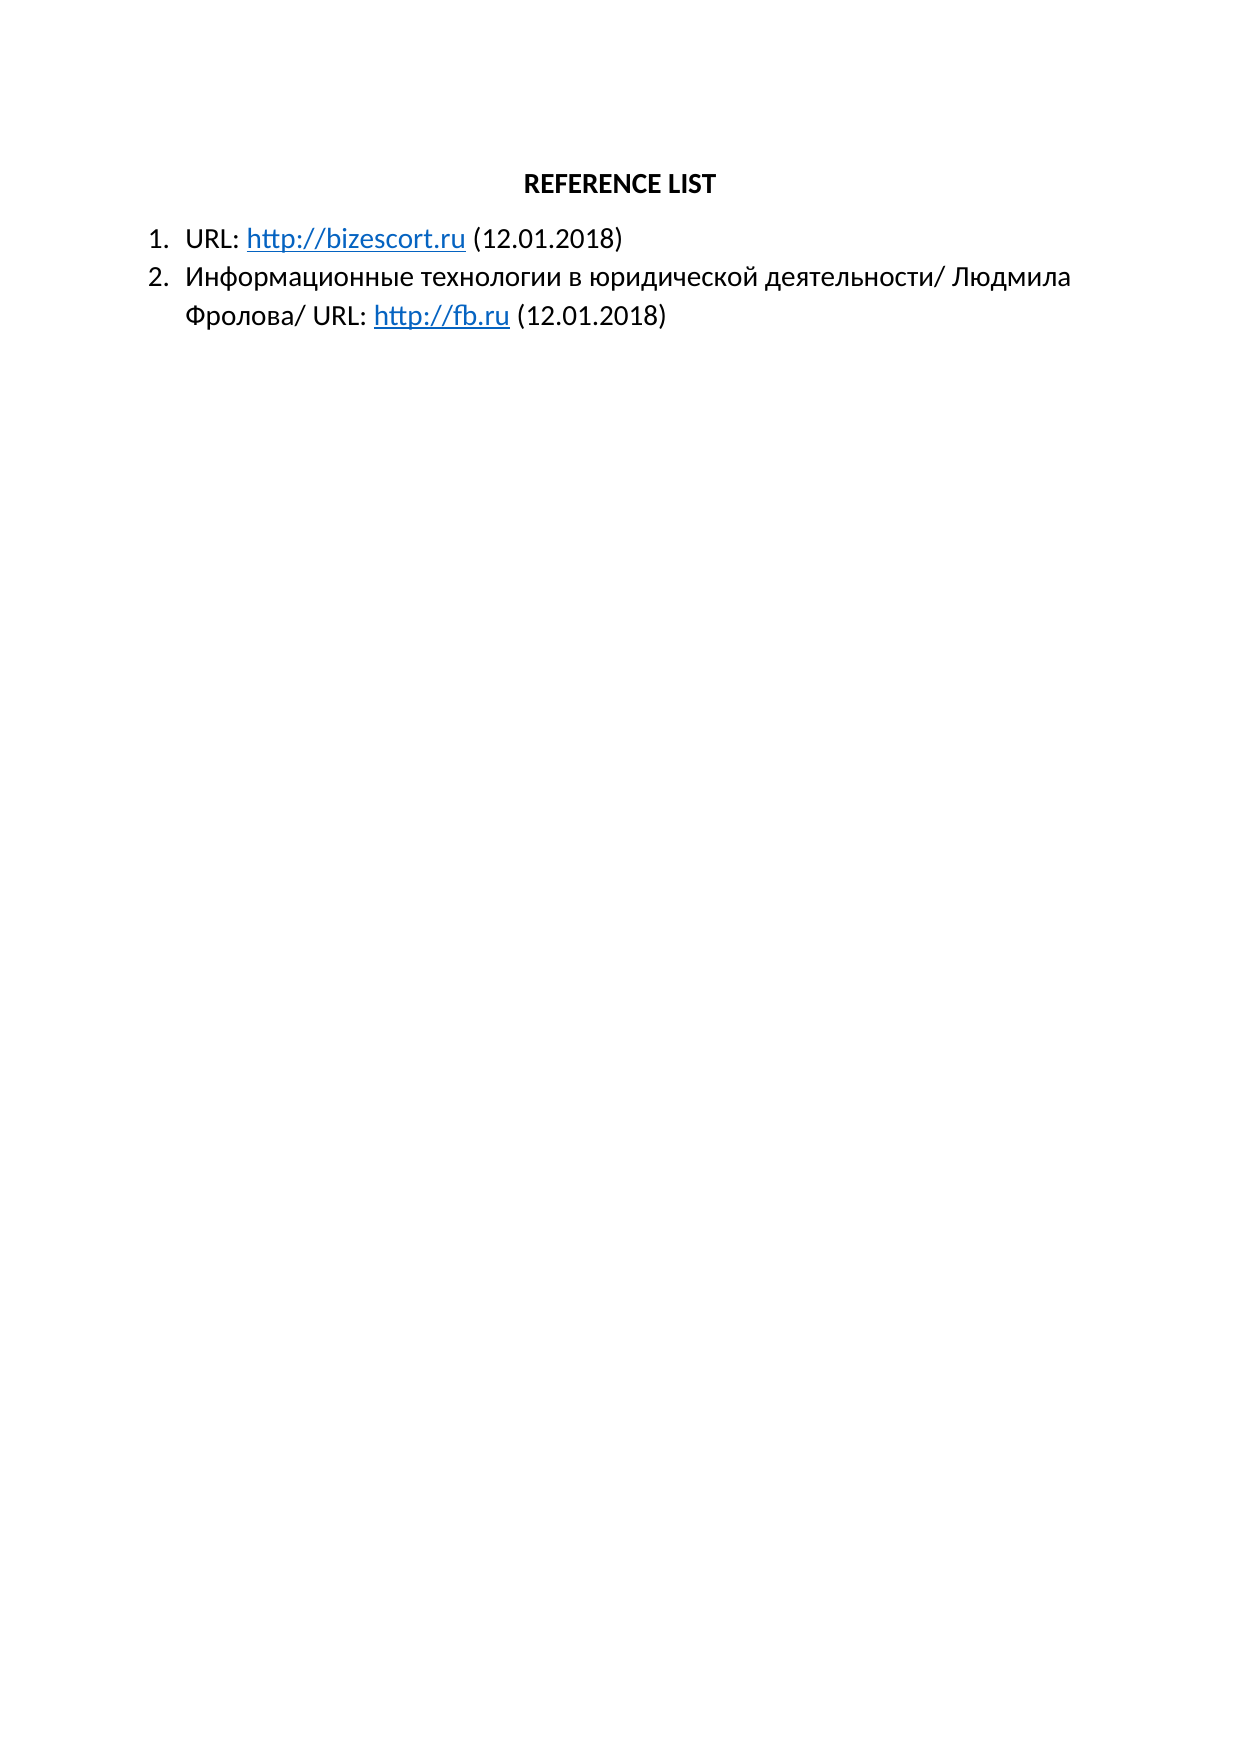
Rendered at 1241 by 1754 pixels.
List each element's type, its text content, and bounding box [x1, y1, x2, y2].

text REFERENCE LIST [118, 165, 1122, 201]
list Информационные технологии в юридической деятельности/ Людмила Фролова/ URL: http://fb.ru (12.01.2018) [148, 258, 1122, 333]
list URL: http://bizescort.ru (12.01.2018) [148, 220, 1122, 256]
